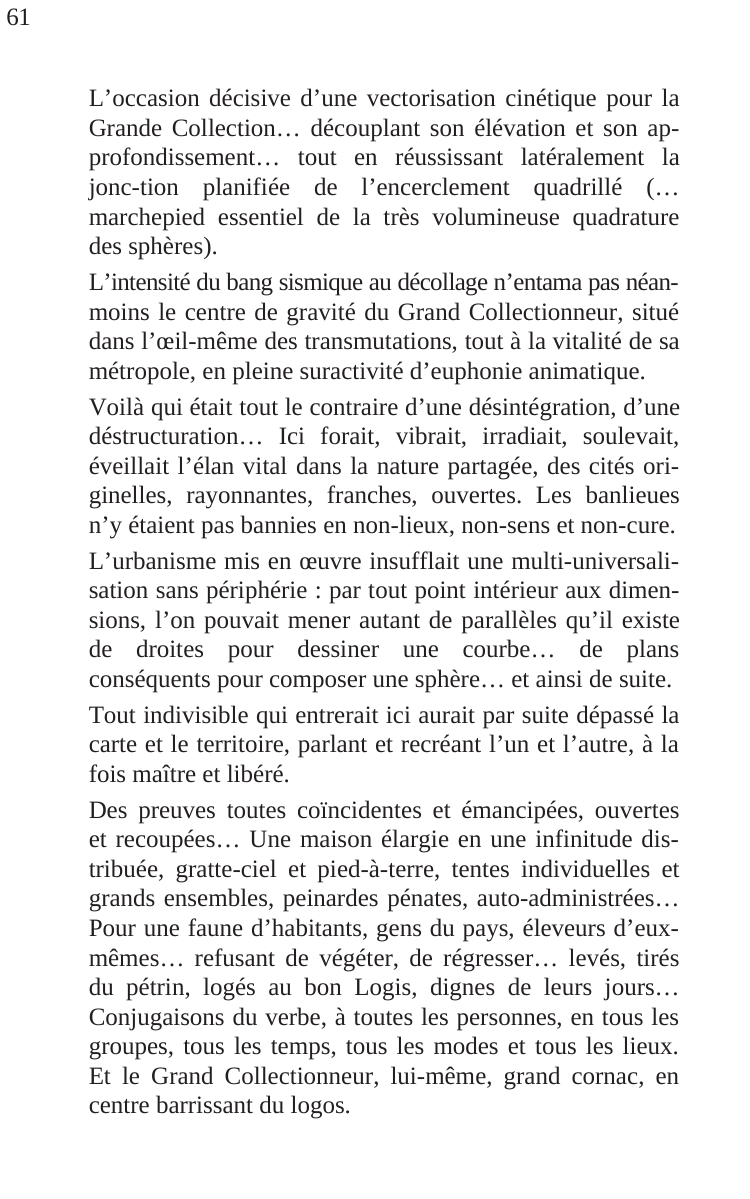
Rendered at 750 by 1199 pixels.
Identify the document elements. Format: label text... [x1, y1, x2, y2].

text L’intensité du bang sismique au décollage n’entama pas néan-moins le centre de gravité du Grand Collectionneur, situé dans l’œil-même des transmutations, tout à la vitalité de sa métropole, en pleine suractivité d’euphonie animatique. [88, 267, 680, 384]
text Tout indivisible qui entrerait ici aurait par suite dépassé la carte et le territoire, parlant et recréant l’un et l’autre, à la fois maître et libéré. [88, 700, 680, 788]
text Voilà qui était tout le contraire d’une désintégration, d’une déstructuration… Ici forait, vibrait, irradiait, soulevait, éveillait l’élan vital dans la nature partagée, des cités ori-ginelles, rayonnantes, franches, ouvertes. Les banlieues n’y étaient pas bannies en non-lieux, non-sens et non-cure. [88, 392, 680, 539]
text L’occasion décisive d’une vectorisation cinétique pour la Grande Collection… découplant son élévation et son ap-profondissement… tout en réussissant latéralement la jonc-tion planifiée de l’encerclement quadrillé (…marchepied essentiel de la très volumineuse quadrature des sphères). [88, 83, 680, 260]
text L’urbanisme mis en œuvre insufflait une multi-universali-sation sans périphérie : par tout point intérieur aux dimen-sions, l’on pouvait mener autant de parallèles qu’il existe de droites pour dessiner une courbe… de plans conséquents pour composer une sphère… et ainsi de suite. [88, 546, 680, 693]
text Des preuves toutes coïncidentes et émancipées, ouvertes et recoupées… Une maison élargie en une infinitude dis-tribuée, gratte-ciel et pied-à-terre, tentes individuelles et grands ensembles, peinardes pénates, auto-administrées… Pour une faune d’habitants, gens du pays, éleveurs d’eux-mêmes… refusant de végéter, de régresser… levés, tirés du pétrin, logés au bon Logis, dignes de leurs jours… Conjugaisons du verbe, à toutes les personnes, en tous les groupes, tous les temps, tous les modes et tous les lieux. Et le Grand Collectionneur, lui-même, grand cornac, en centre barrissant du logos. [88, 795, 680, 1119]
